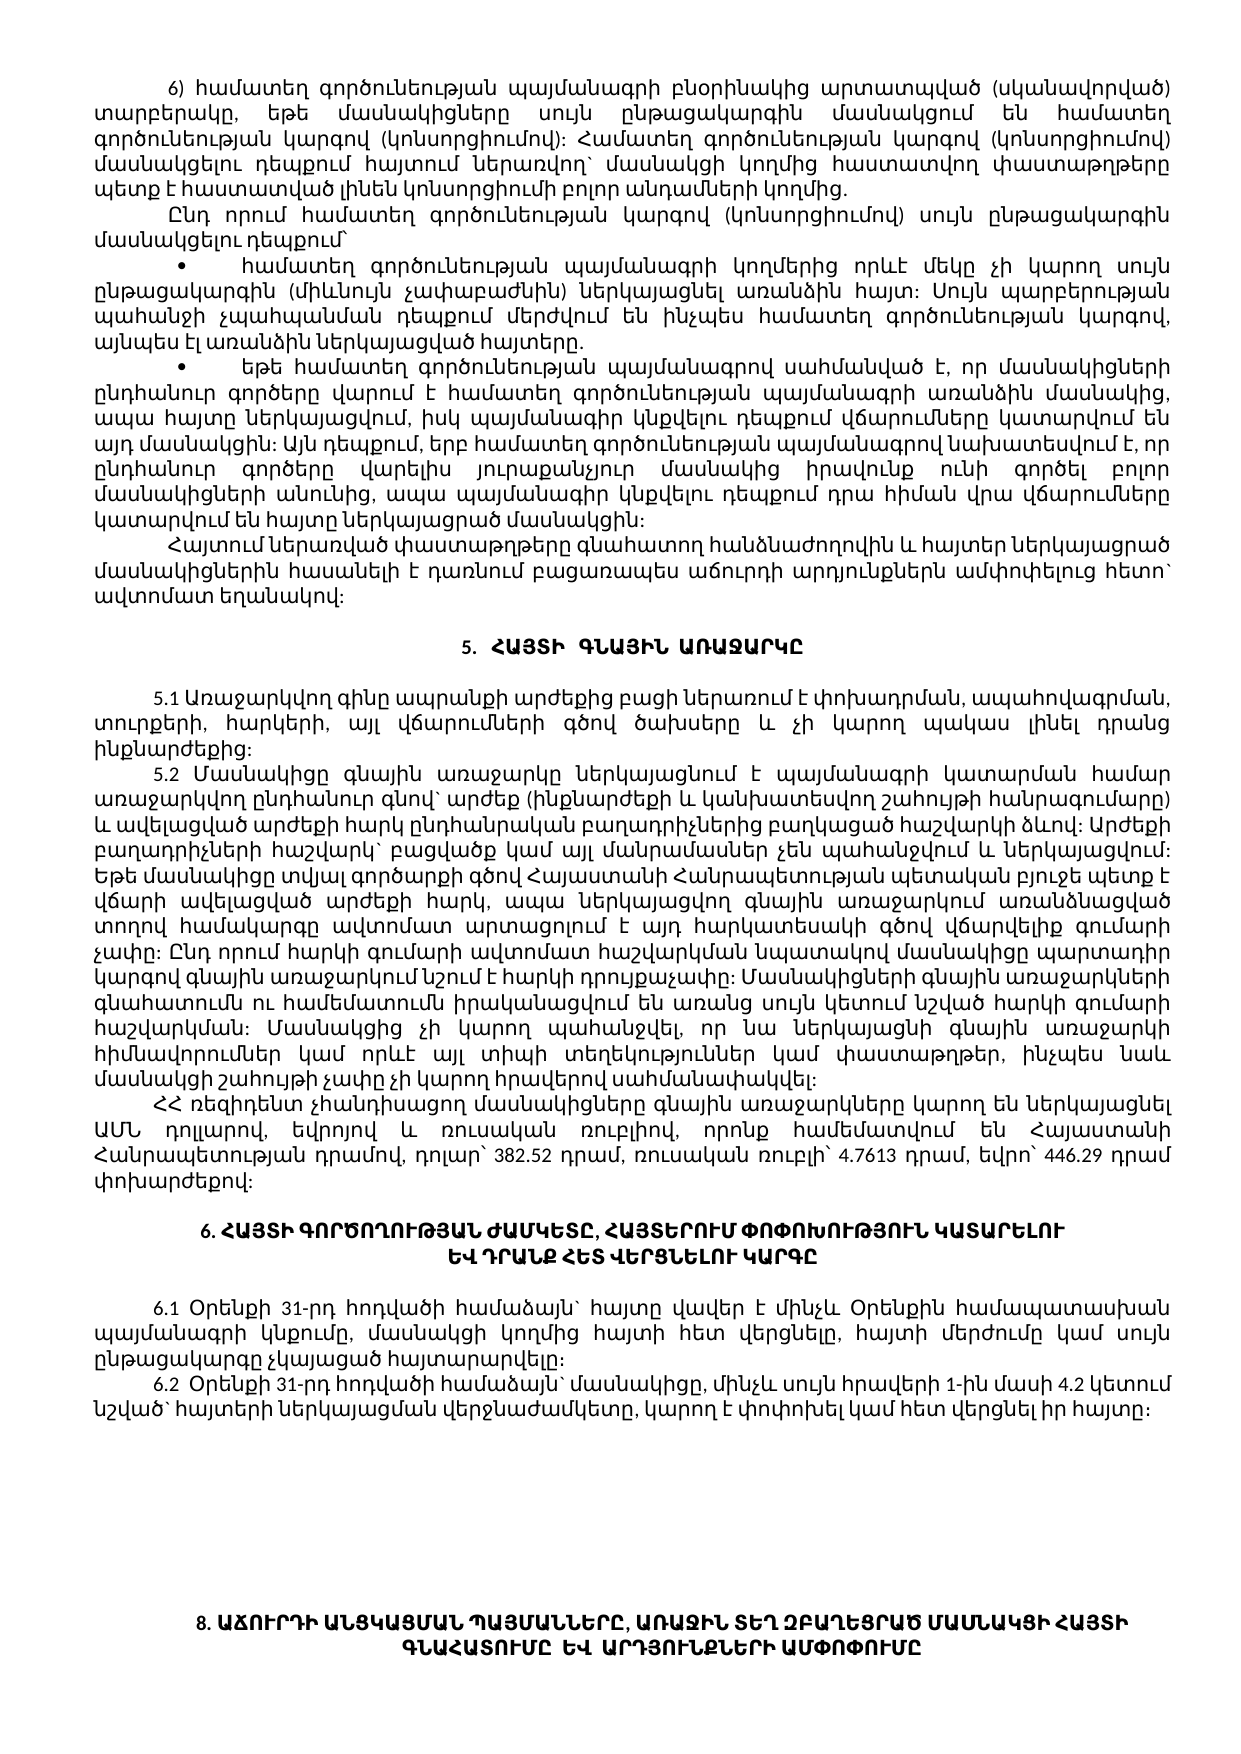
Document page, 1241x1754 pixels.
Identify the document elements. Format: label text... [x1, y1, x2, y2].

text Հայտում ներառված փաստաթղթերը գնահատող հանձնաժողովին և հայտեր ներկայացրած մասնակիցներին հասանելի է դառնում բացառապես աճուրդի արդյունքներն ամփոփելուց հետո` ավտոմատ եղանակով: [94, 532, 1171, 609]
text 6. ՀԱՅՏԻ ԳՈՐԾՈՂՈՒԹՅԱՆ ԺԱՄԿԵՏԸ, ՀԱՅՏԵՐՈՒՄ ՓՈՓՈԽՈՒԹՅՈՒՆ ԿԱՏԱՐԵԼՈՒ [94, 1219, 1171, 1244]
text 6) համատեղ գործունեության պայմանագրի բնօրինակից արտատպված (սկանավորված) տարբերակը, եթե մասնակիցները սույն ընթացակարգին մասնակցում են համատեղ գործունեության կարգով (կոնսորցիումով): Համատեղ գործունեության կարգով (կոնսորցիումով) մասնակցելու դեպքում հայտում ներառվող` մասնակցի կողմից հաստատվող փաստաթղթերը պետք է հաստատված լինեն կոնսորցիումի բոլոր անդամների կողմից. [94, 75, 1171, 202]
text 8. ԱՃՈՒՐԴԻ ԱՆՑԿԱՑՄԱՆ ՊԱՅՄԱՆՆԵՐԸ, ԱՌԱՋԻՆ ՏԵՂ ԶԲԱՂԵՑՐԱԾ ՄԱՍՆԱԿՑԻ ՀԱՅՏԻ [94, 1610, 1171, 1635]
list եթե համատեղ գործունեության պայմանագրով սահմանված է, որ մասնակիցների ընդհանուր գործերը վարում է համատեղ գործունեության պայմանագրի առանձին մասնակից, ապա հայտը ներկայացվում, իսկ պայմանագիր կնքվելու դեպքում վճարումները կատարվում են այդ մասնակցին: Այն դեպքում, երբ համատեղ գործունեության պայմանագրով նախատեսվում է, որ ընդհանուր գործերը վարելիս յուրաքանչյուր մասնակից իրավունք ունի գործել բոլոր մասնակիցների անունից, ապա պայմանագիր կնքվելու դեպքում դրա հիման վրա վճարումները կատարվում են հայտը ներկայացրած մասնակցին: [94, 354, 1171, 532]
text Ընդ որում համատեղ գործունեության կարգով (կոնսորցիումով) սույն ընթացակարգին մասնակցելու դեպքում՝ [94, 202, 1171, 253]
text 5. ՀԱՅՏԻ ԳՆԱՅԻՆ ԱՌԱՋԱՐԿԸ [94, 634, 1171, 659]
text 5.2 Մասնակիցը գնային առաջարկը ներկայացնում է պայմանագրի կատարման համար առաջարկվող ընդհանուր գնով` արժեք (ինքնարժեքի և կանխատեսվող շահույթի հանրագումարը) և ավելացված արժեքի հարկ ընդհանրական բաղադրիչներից բաղկացած հաշվարկի ձևով: Արժեքի բաղադրիչների հաշվարկ` բացվածք կամ այլ մանրամասներ չեն պահանջվում և ներկայացվում: Եթե մասնակիցը տվյալ գործարքի գծով Հայաստանի Հանրապետության պետական բյուջե պետք է վճարի ավելացված արժեքի հարկ, ապա ներկայացվող գնային առաջարկում առանձնացված տողով համակարգը ավտոմատ արտացոլում է այդ հարկատեսակի գծով վճարվելիք գումարի չափը: Ընդ որում հարկի գումարի ավտոմատ հաշվարկման նպատակով մասնակիցը պարտադիր կարգով գնային առաջարկում նշում է հարկի դրույքաչափը: Մասնակիցների գնային առաջարկների գնահատումն ու համեմատումն իրականացվում են առանց սույն կետում նշված հարկի գումարի հաշվարկման: Մասնակցից չի կարող պահանջվել, որ նա ներկայացնի գնային առաջարկի հիմնավորումներ կամ որևէ այլ տիպի տեղեկություններ կամ փաստաթղթեր, ինչպես նաև մասնակցի շահույթի չափը չի կարող հրավերով սահմանափակվել: [94, 761, 1171, 1092]
list համատեղ գործունեության պայմանագրի կողմերից որևէ մեկը չի կարող սույն ընթացակարգին (միևնույն չափաբաժնին) ներկայացնել առանձին հայտ: Սույն պարբերության պահանջի չպահպանման դեպքում մերժվում են ինչպես համատեղ գործունեության կարգով, այնպես էլ առանձին ներկայացված հայտերը. [94, 253, 1171, 354]
text 5.1 Առաջարկվող գինը ապրանքի արժեքից բացի ներառում է փոխադրման, ապահովագրման, տուրքերի, հարկերի, այլ վճարումների գծով ծախսերը և չի կարող պակաս լինել դրանց ինքնարժեքից: [94, 685, 1171, 761]
text 6.2 Օրենքի 31-րդ հոդվածի համաձայն` մասնակիցը, մինչև սույն հրավերի 1-ին մասի 4.2 կետում նշված` հայտերի ներկայացման վերջնաժամկետը, կարող է փոփոխել կամ հետ վերցնել իր հայտը։ [94, 1371, 1171, 1422]
text 6.1 Օրենքի 31-րդ հոդվածի համաձայն` հայտը վավեր է մինչև Օրենքին համապատասխան պայմանագրի կնքումը, մասնակցի կողմից հայտի հետ վերցնելը, հայտի մերժումը կամ սույն ընթացակարգը չկայացած հայտարարվելը։ [94, 1295, 1171, 1371]
text ՀՀ ռեզիդենտ չհանդիսացող մասնակիցները գնային առաջարկները կարող են ներկայացնել ԱՄՆ դոլլարով, եվրոյով և ռուսական ռուբլիով, որոնք համեմատվում են Հայաստանի Հանրապետության դրամով, դոլար՝ 382.52 դրամ, ռուսական ռուբլի՝ 4.7613 դրամ, եվրո՝ 446.29 դրամ փոխարժեքով: [94, 1092, 1171, 1193]
text ԳՆԱՀԱՏՈՒՄԸ ԵՎ ԱՐԴՅՈՒՆՔՆԵՐԻ ԱՄՓՈՓՈՒՄԸ [94, 1635, 1171, 1661]
text ԵՎ ԴՐԱՆՔ ՀԵՏ ՎԵՐՑՆԵԼՈՒ ԿԱՐԳԸ [94, 1244, 1171, 1269]
